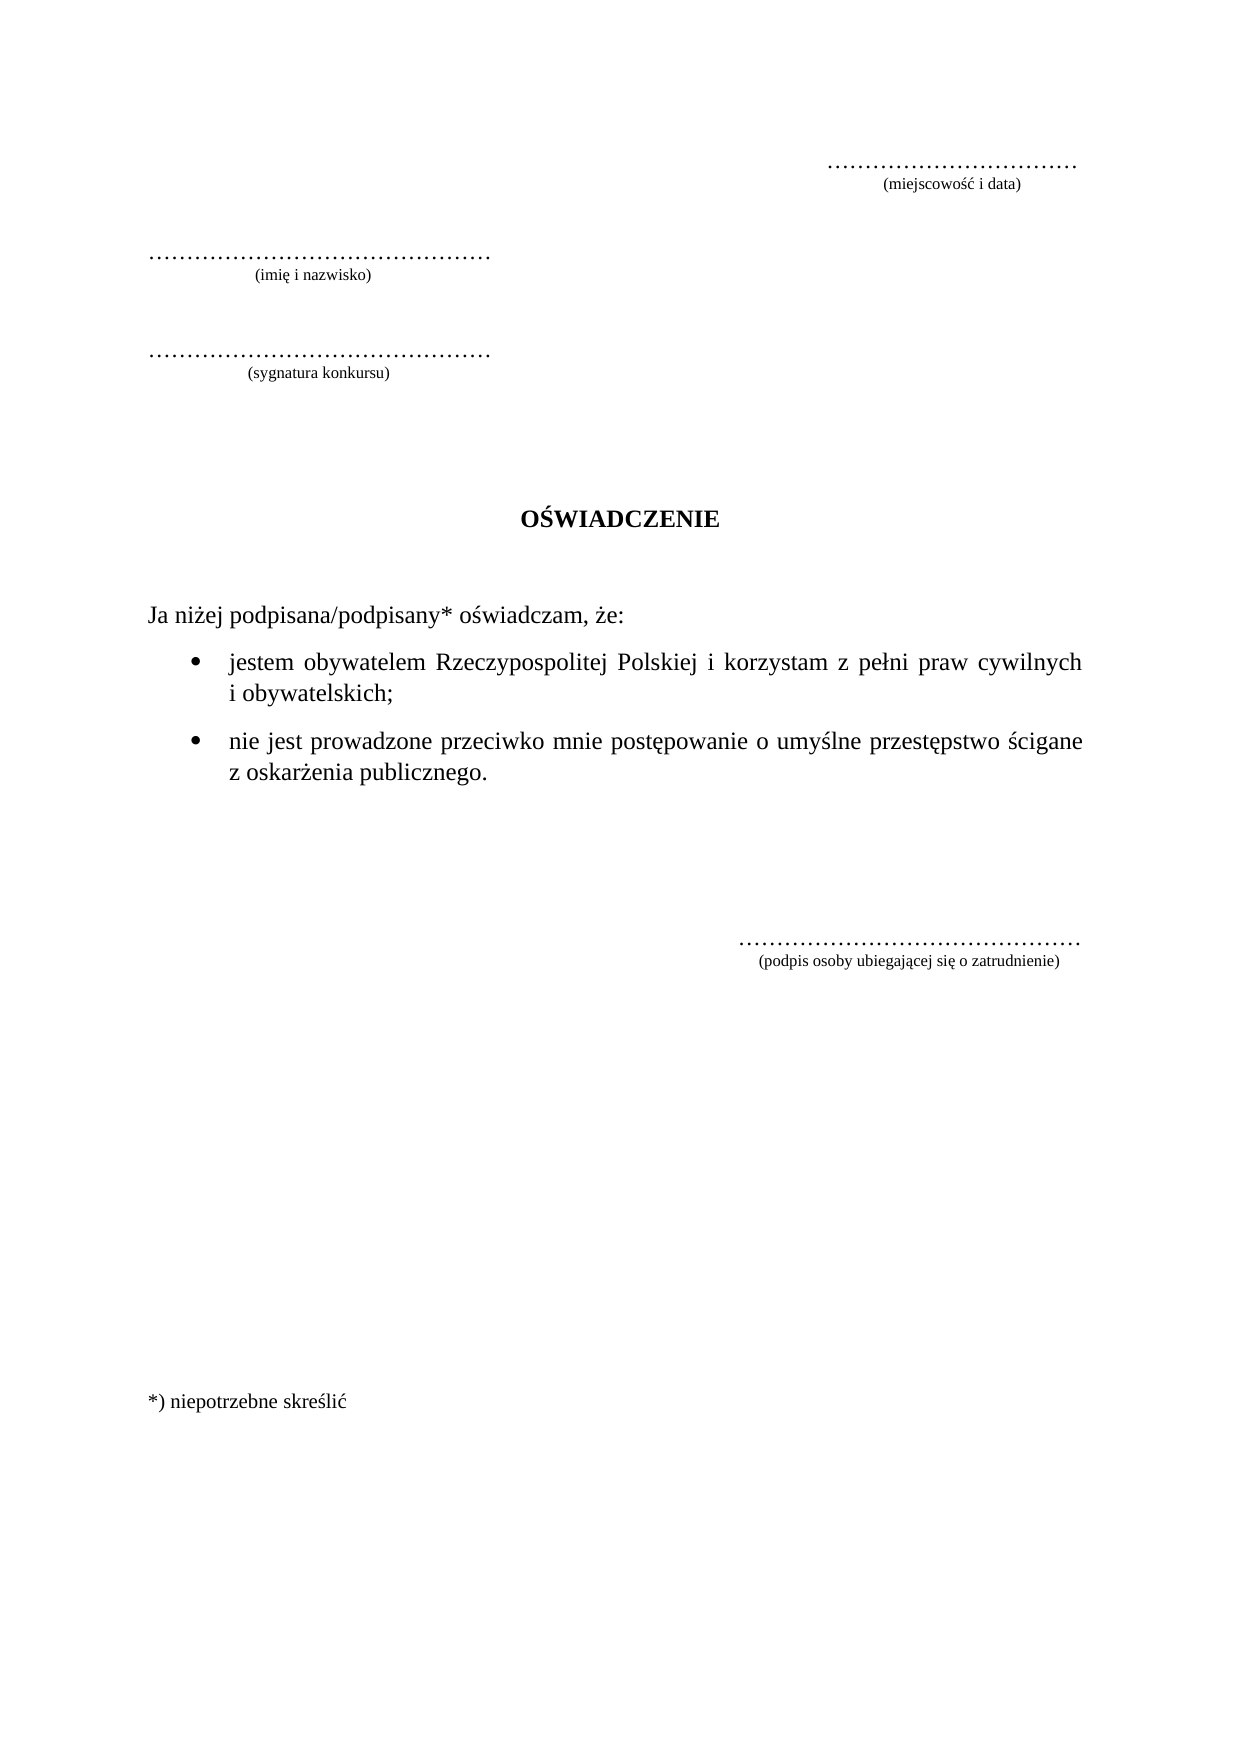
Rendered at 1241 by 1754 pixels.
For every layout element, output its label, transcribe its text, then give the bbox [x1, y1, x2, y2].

text (imię i nazwisko) [221, 264, 1093, 284]
text *) niepotrzebne skreślić [148, 1388, 1093, 1413]
text (miejscowość i data) [811, 174, 1093, 193]
text ……………………………………… [148, 238, 1093, 264]
text ……………………………………… [738, 924, 1093, 951]
text …………………………… [811, 148, 1093, 174]
text Ja niżej podpisana/podpisany* oświadczam, że: [148, 600, 1093, 628]
list jestem obywatelem Rzeczypospolitej Polskiej i korzystam z pełni praw cywilnych i obywatelskich; [191, 647, 1093, 707]
list nie jest prowadzone przeciwko mnie postępowanie o umyślne przestępstwo ścigane z oskarżenia publicznego. [191, 726, 1093, 786]
text OŚWIADCZENIE [148, 504, 1093, 533]
text ……………………………………… [148, 336, 1093, 363]
text (podpis osoby ubiegającej się o zatrudnienie) [738, 951, 1093, 970]
text (sygnatura konkursu) [148, 363, 1093, 382]
